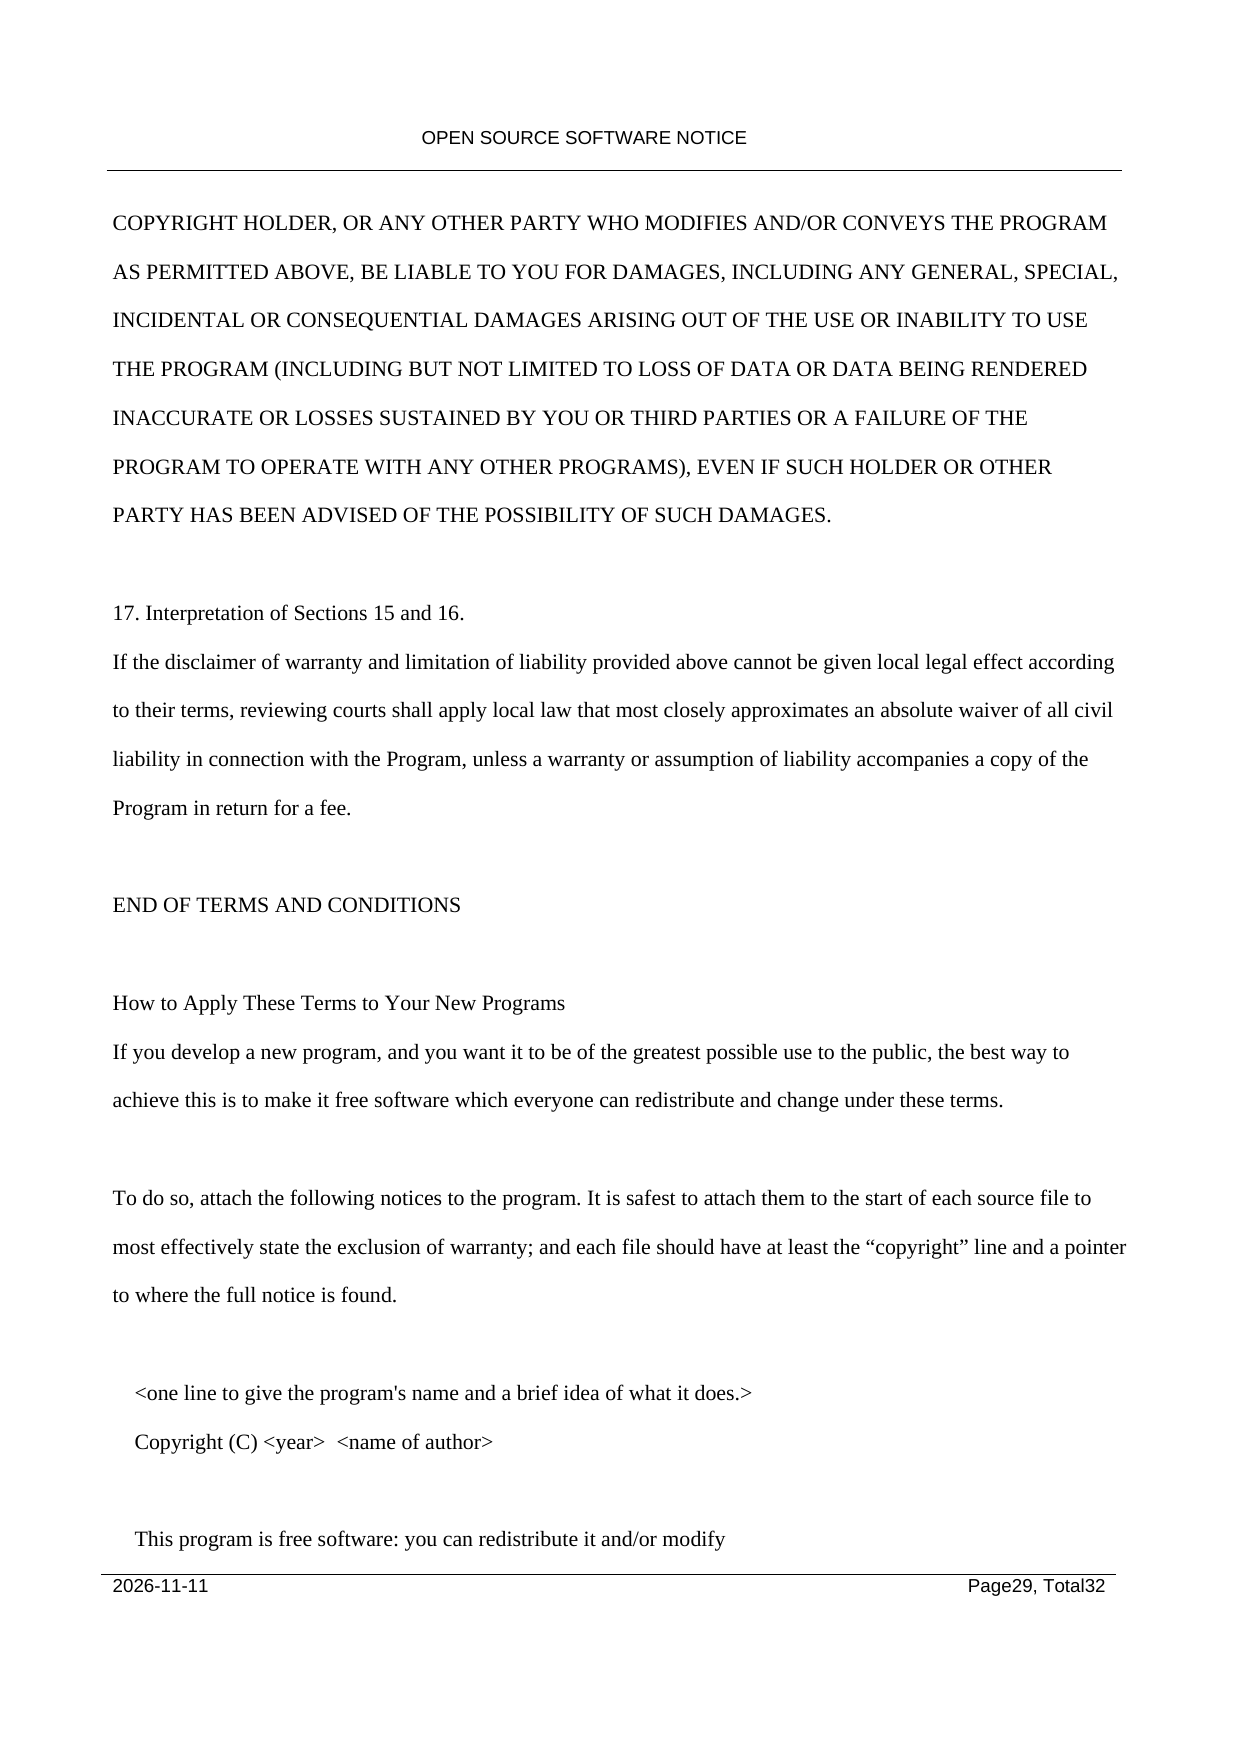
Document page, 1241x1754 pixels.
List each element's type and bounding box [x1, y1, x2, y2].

text [112, 206, 1128, 1555]
